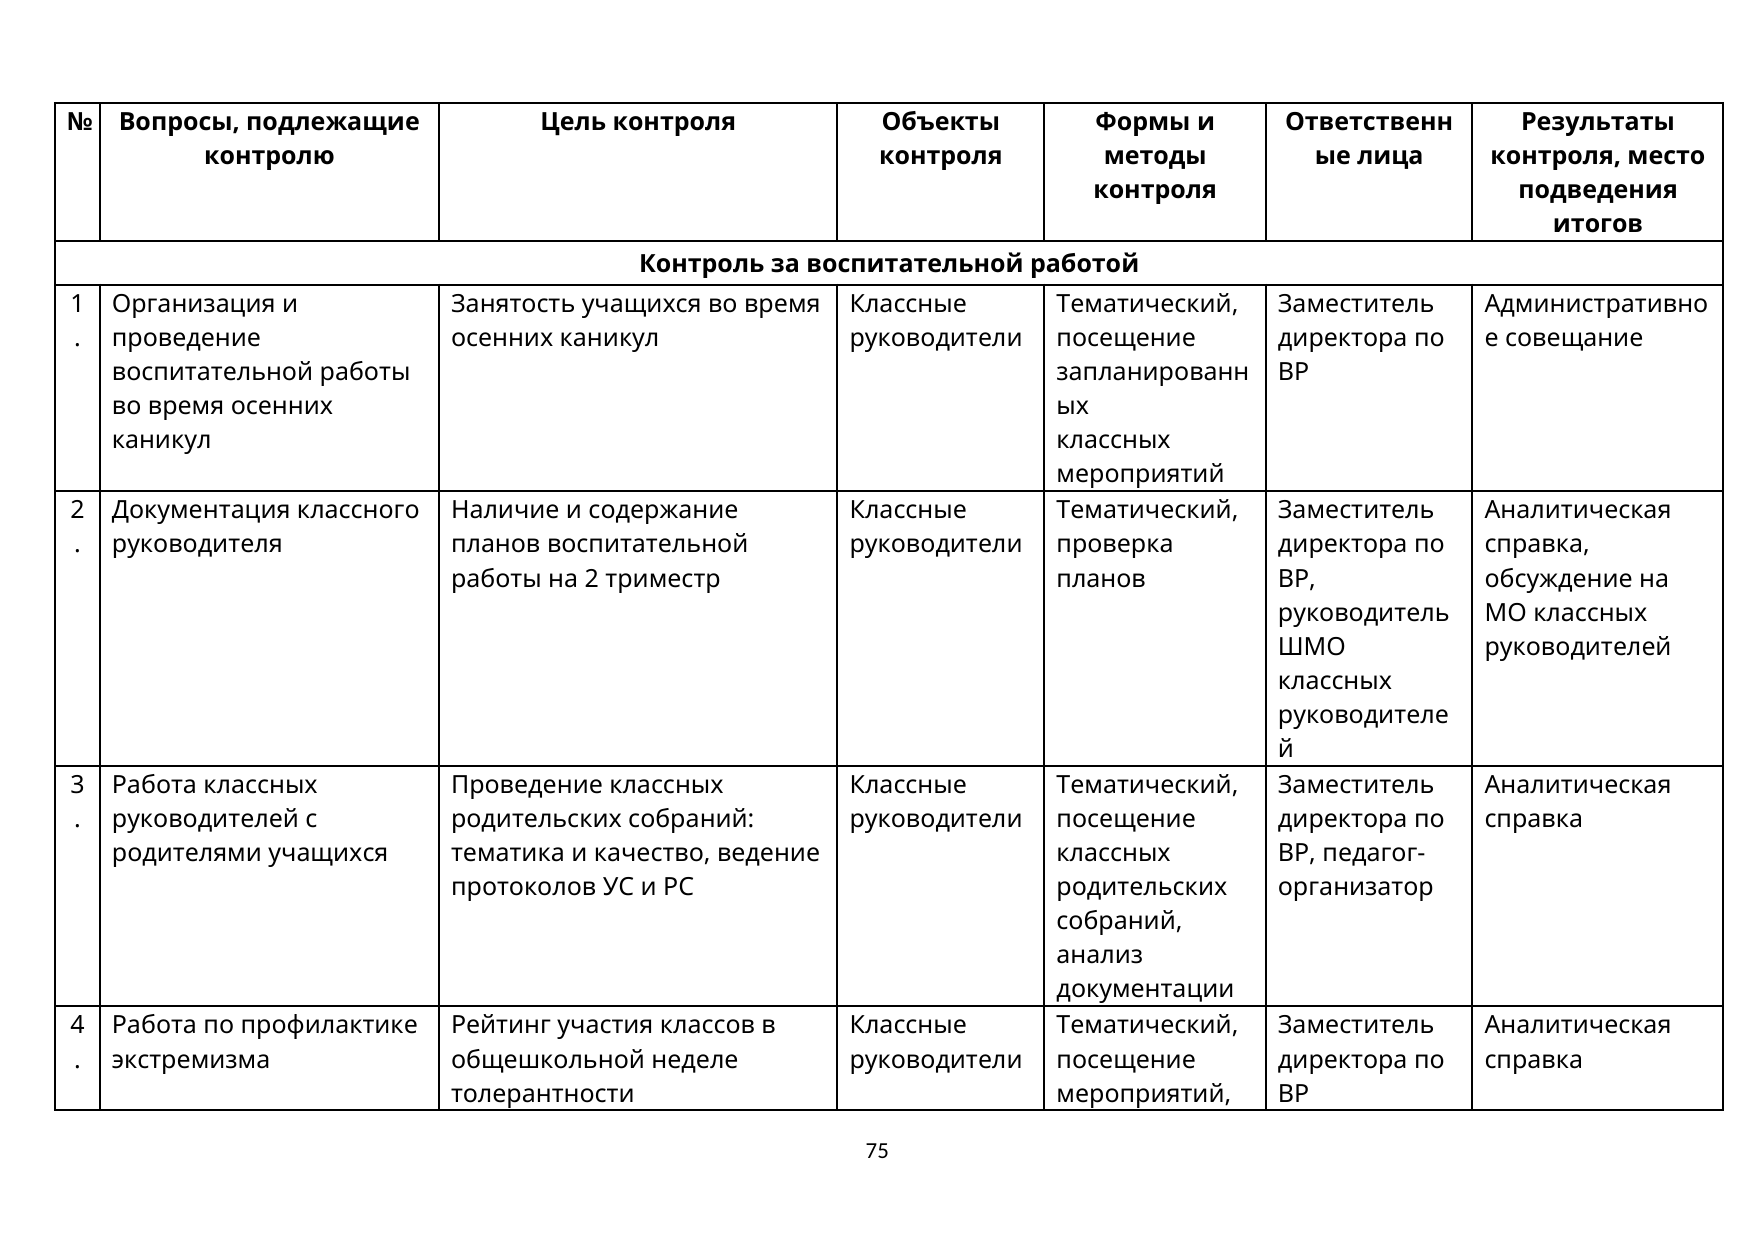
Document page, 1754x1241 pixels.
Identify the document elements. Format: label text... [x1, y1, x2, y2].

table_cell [440, 1007, 836, 1109]
table_cell Административное совещание [1473, 286, 1722, 490]
table_cell Тематический, посещение классных родительских собраний, анализ документации [1045, 767, 1265, 1005]
table_header Результаты контроля, место подведения итогов [1473, 104, 1722, 240]
table_cell Тематический, проверка планов [1045, 492, 1265, 764]
table_cell 2. [56, 492, 99, 764]
table_header Объекты контроля [838, 104, 1043, 240]
table_cell Работа классных руководителей с родителями учащихся [101, 767, 438, 1005]
table_cell Проведение классных родительских собраний: тематика и качество, ведение протоколов УС и РС [440, 767, 836, 1005]
table_cell Документация классного руководителя [101, 492, 438, 764]
table_header Формы и методы контроля [1045, 104, 1265, 240]
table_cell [1045, 1007, 1265, 1109]
table_cell 1. [56, 286, 99, 490]
table_cell Контроль за воспитательной работой [56, 242, 1722, 283]
table_cell Занятость учащихся во время осенних каникул [440, 286, 836, 490]
table_cell Аналитическая справка [1473, 767, 1722, 1005]
table_cell Заместитель директора по ВР [1267, 286, 1471, 490]
table_cell 3. [56, 767, 99, 1005]
table_header № [56, 104, 99, 240]
table_cell 4. [56, 1007, 99, 1109]
table_cell Классные руководители [838, 286, 1043, 490]
table_cell Классные руководители [838, 767, 1043, 1005]
table_header Вопросы, подлежащие контролю [101, 104, 438, 240]
table_cell Организация и проведение воспитательной работы во время осенних каникул [101, 286, 438, 490]
table_cell Аналитическая справка, обсуждение на МО классных руководителей [1473, 492, 1722, 764]
table_cell Тематический, посещение запланированных классных мероприятий [1045, 286, 1265, 490]
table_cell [838, 1007, 1043, 1109]
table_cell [1473, 1007, 1722, 1109]
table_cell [1267, 1007, 1471, 1109]
table_cell Заместитель директора по ВР, педагог-организатор [1267, 767, 1471, 1005]
table_header Ответственные лица [1267, 104, 1471, 240]
table_cell Заместитель директора по ВР, руководитель ШМО классных руководителей [1267, 492, 1471, 764]
table_cell Наличие и содержание планов воспитательной работы на 2 триместр [440, 492, 836, 764]
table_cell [101, 1007, 438, 1109]
table_header Цель контроля [440, 104, 836, 240]
table_cell Классные руководители [838, 492, 1043, 764]
